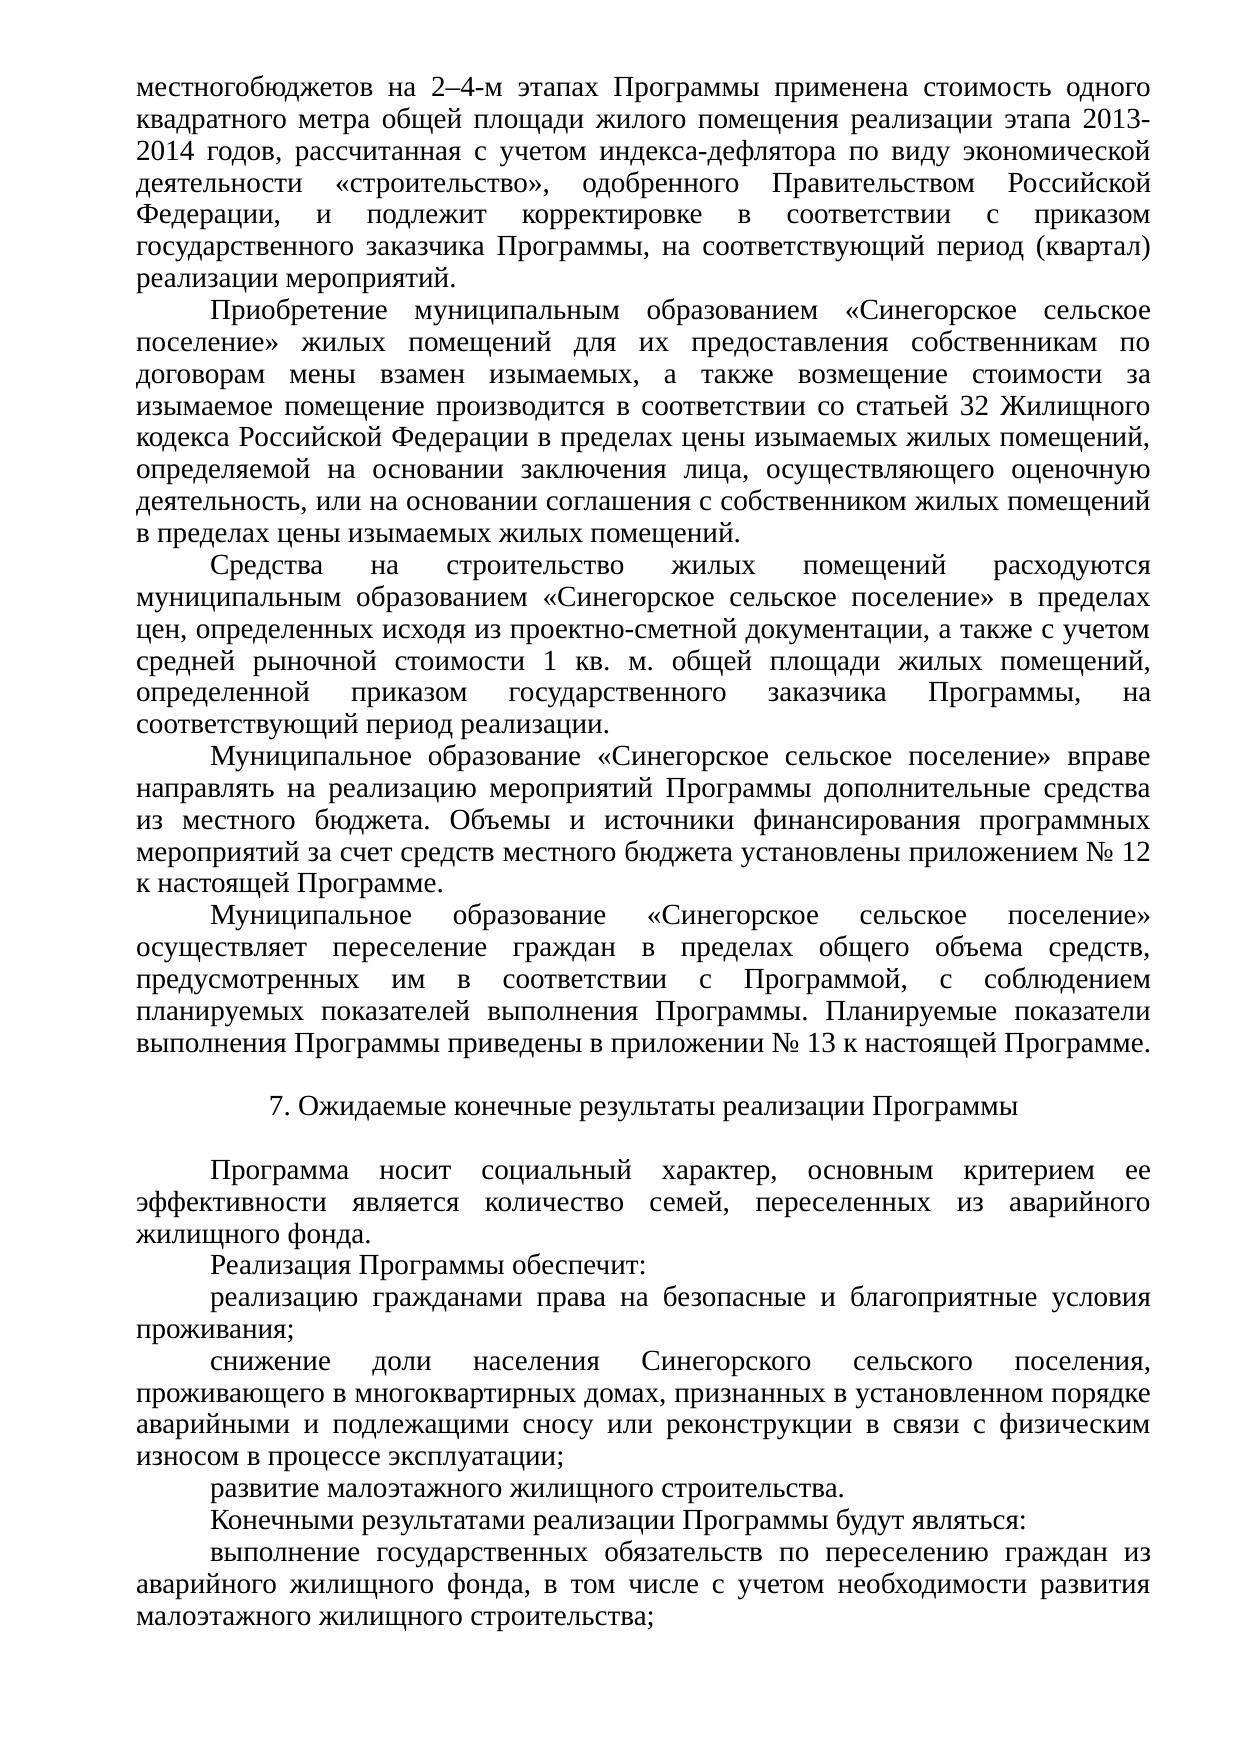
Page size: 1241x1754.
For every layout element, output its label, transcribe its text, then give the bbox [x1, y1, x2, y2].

text Муниципальное образование «Синегорское сельское поселение» вправе направлять на реализацию мероприятий Программы дополнительные средства из местного бюджета. Объемы и источники финансирования программных мероприятий за счет средств местного бюджета установлены приложением № 12 к настоящей Программе. [136, 740, 1152, 899]
text Средства на строительство жилых помещений расходуются муниципальным образованием «Синегорское сельское поселение» в пределах цен, определенных исходя из проектно-сметной документации, а также с учетом средней рыночной стоимости 1 кв. м. общей площади жилых помещений, определенной приказом государственного заказчика Программы, на соответствующий период реализации. [136, 549, 1152, 740]
text Приобретение муниципальным образованием «Синегорское сельское поселение» жилых помещений для их предоставления собственникам по договорам мены взамен изымаемых, а также возмещение стоимости за изымаемое помещение производится в соответствии со статьей 32 Жилищного кодекса Российской Федерации в пределах цены изымаемых жилых помещений, определяемой на основании заключения лица, осуществляющего оценочную деятельность, или на основании соглашения с собственником жилых помещений в пределах цены изымаемых жилых помещений. [136, 294, 1152, 549]
text Программа носит социальный характер, основным критерием ее эффективности является количество семей, переселенных из аварийного жилищного фонда. [136, 1154, 1152, 1249]
text снижение доли населения Синегорского сельского поселения, проживающего в многоквартирных домах, признанных в установленном порядке аварийными и подлежащими сносу или реконструкции в связи с физическим износом в процессе эксплуатации; [136, 1345, 1152, 1472]
text развитие малоэтажного жилищного строительства. [136, 1472, 1152, 1504]
text 7. Ожидаемые конечные результаты реализации Программы [136, 1090, 1152, 1122]
text Муниципальное образование «Синегорское сельское поселение» осуществляет переселение граждан в пределах общего объема средств, предусмотренных им в соответствии с Программой, с соблюдением планируемых показателей выполнения Программы. Планируемые показатели выполнения Программы приведены в приложении № 13 к настоящей Программе. [136, 899, 1152, 1058]
text реализацию гражданами права на безопасные и благоприятные условия проживания; [136, 1281, 1152, 1345]
text выполнение государственных обязательств по переселению граждан из аварийного жилищного фонда, в том числе с учетом необходимости развития малоэтажного жилищного строительства; [136, 1536, 1152, 1631]
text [136, 71, 1152, 294]
text Реализация Программы обеспечит: [136, 1249, 1152, 1281]
text Конечными результатами реализации Программы будут являться: [136, 1504, 1152, 1536]
